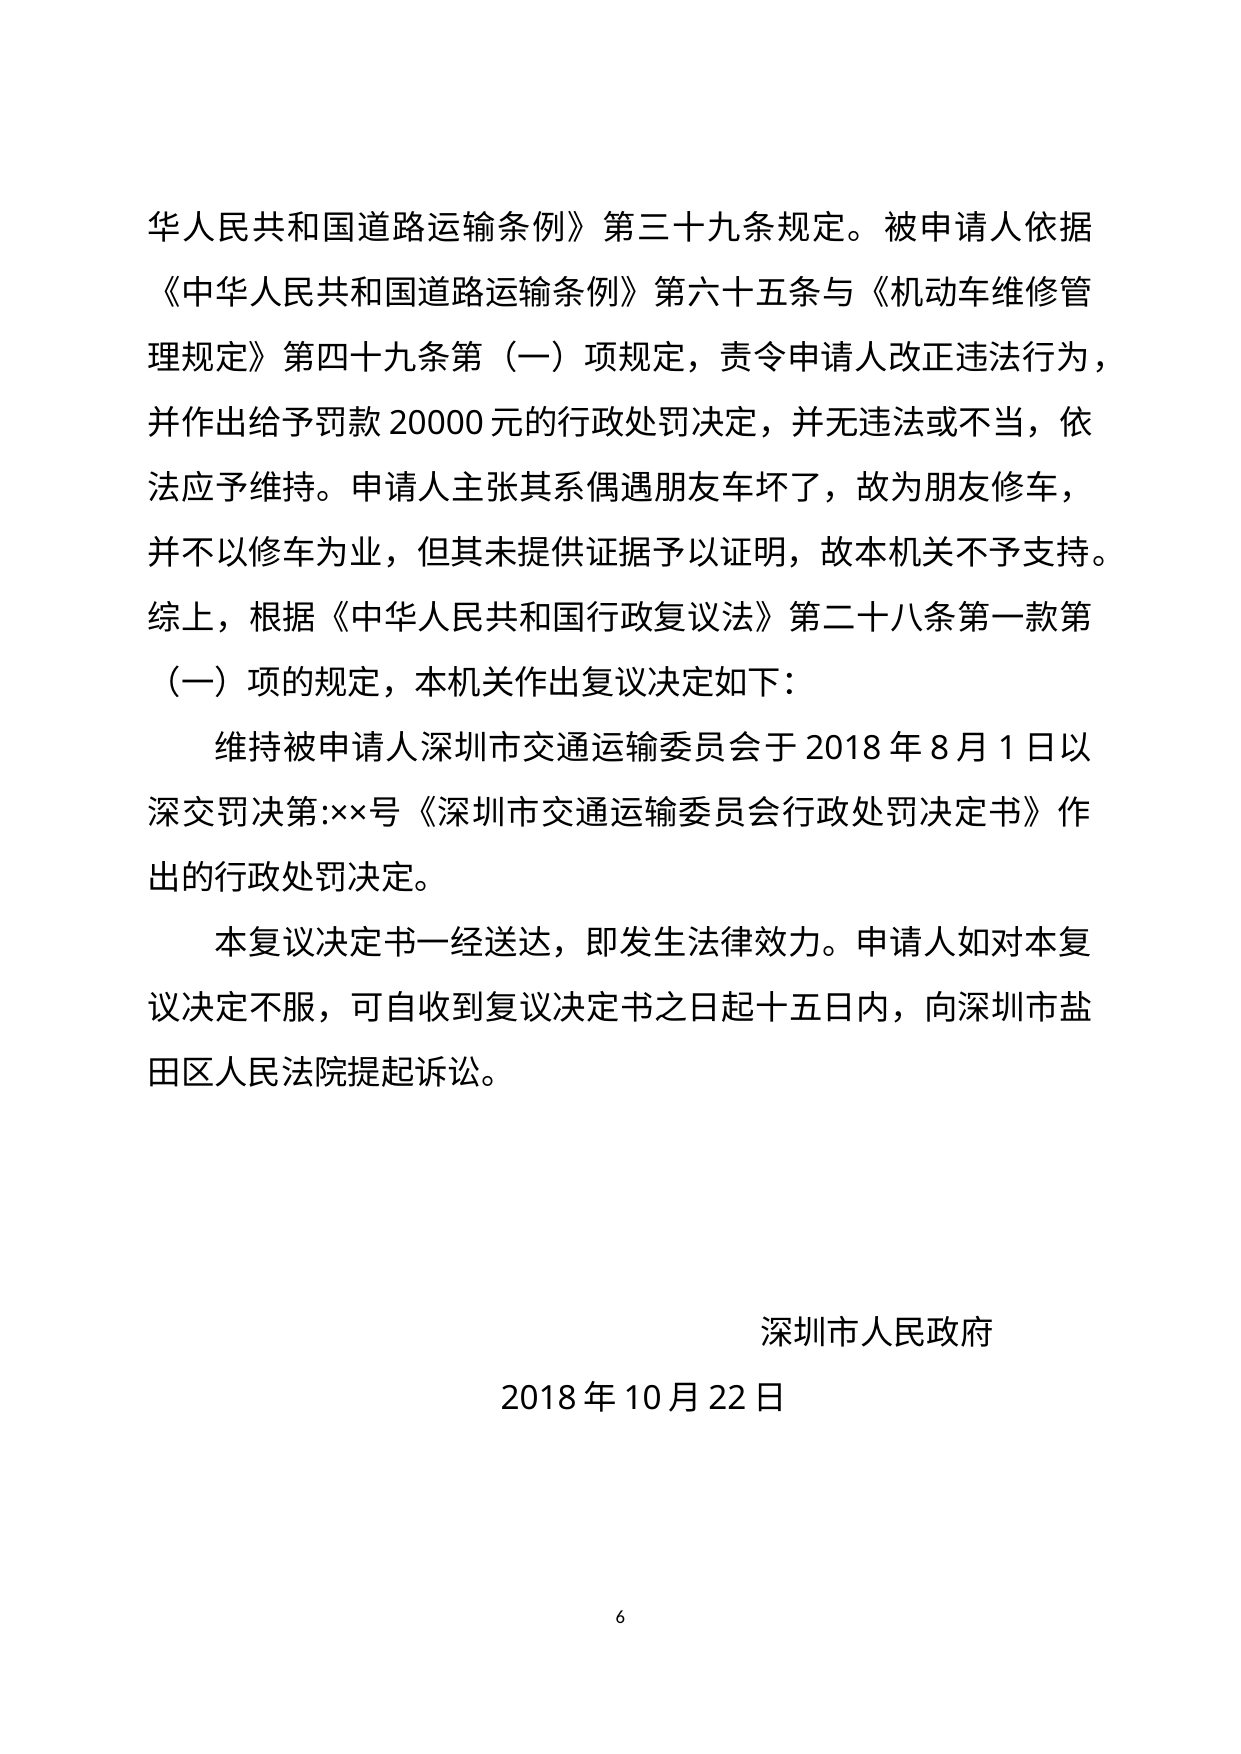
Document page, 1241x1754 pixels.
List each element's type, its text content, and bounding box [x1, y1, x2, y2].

text 2018年10月22日 [148, 1362, 1092, 1427]
text 维持被申请人深圳市交通运输委员会于2018年8月1日以深交罚决第:××号《深圳市交通运输委员会行政处罚决定书》作出的行政处罚决定。 [148, 712, 1092, 907]
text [148, 192, 1092, 712]
text 本复议决定书一经送达，即发生法律效力。申请人如对本复议决定不服，可自收到复议决定书之日起十五日内，向深圳市盐田区人民法院提起诉讼。 [148, 907, 1092, 1102]
text 深圳市人民政府 [148, 1297, 1092, 1362]
